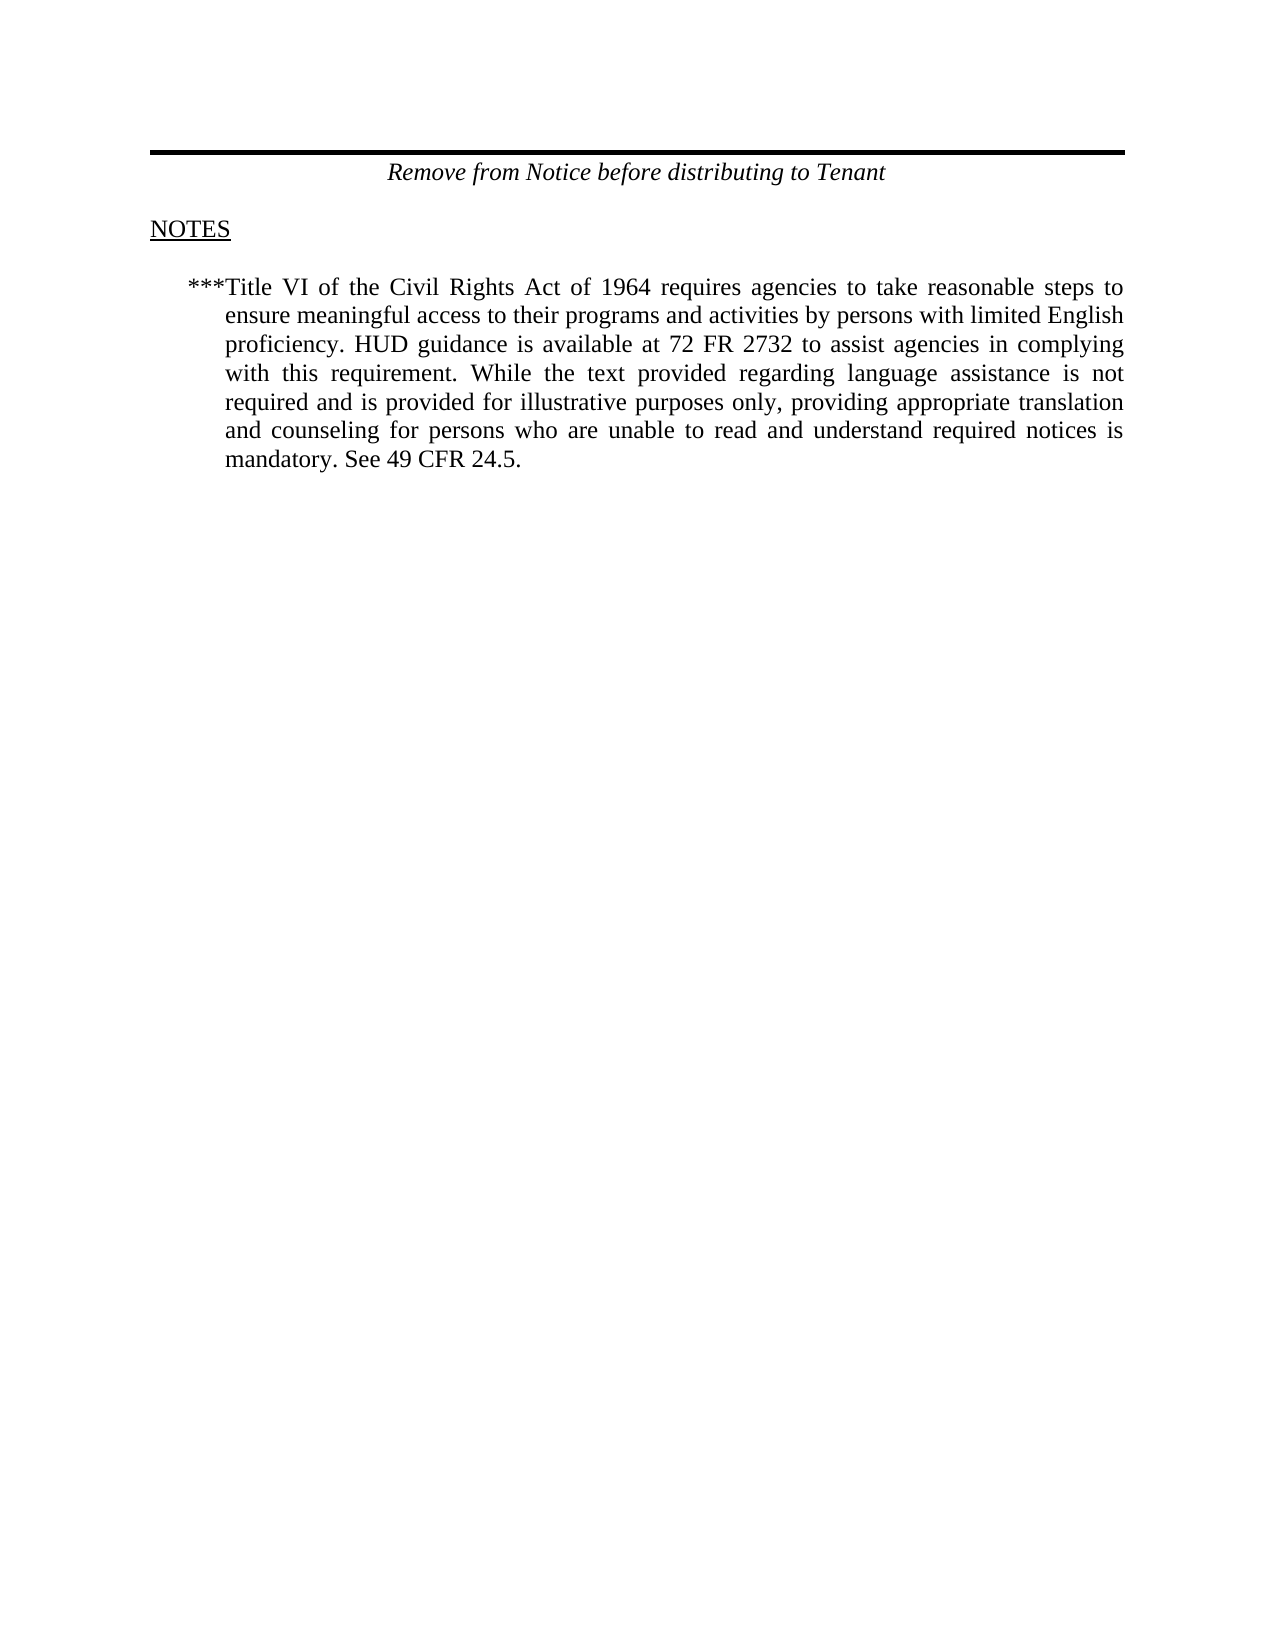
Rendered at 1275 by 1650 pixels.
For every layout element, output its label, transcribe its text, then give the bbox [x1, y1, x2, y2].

text NOTES [150, 214, 1125, 243]
text ***Title VI of the Civil Rights Act of 1964 requires agencies to take reasonable steps to ensure meaningful access to their programs and activities by persons with limited English proficiency. HUD guidance is available at 72 FR 2732 to assist agencies in complying with this requirement. While the text provided regarding language assistance is not required and is provided for illustrative purposes only, providing appropriate translation and counseling for persons who are unable to read and understand required notices is mandatory. See 49 CFR 24.5. [187, 272, 1125, 473]
text Remove from Notice before distributing to Tenant [150, 155, 1125, 186]
